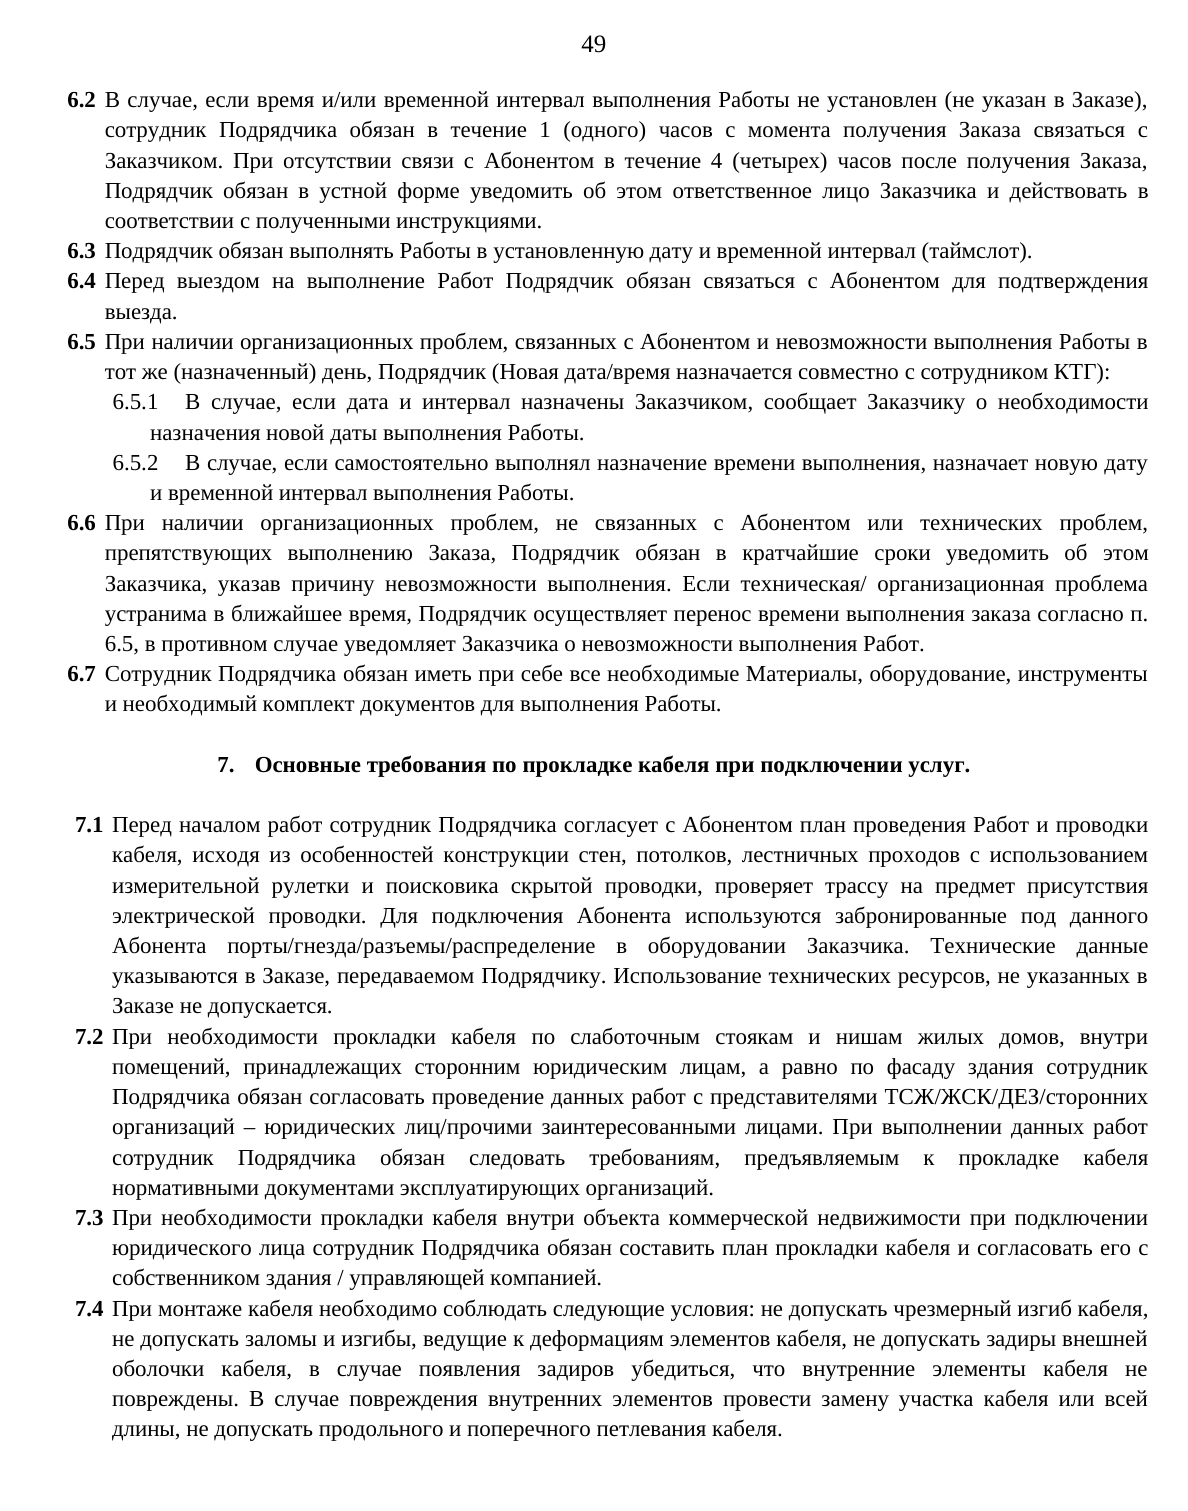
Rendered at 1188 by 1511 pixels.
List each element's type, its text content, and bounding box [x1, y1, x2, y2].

list В случае, если самостоятельно выполнял назначение времени выполнения, назначает новую дату и временной интервал выполнения Работы. [112, 449, 1150, 505]
list Подрядчик обязан выполнять Работы в установленную дату и временной интервал (таймслот). [67, 237, 1150, 264]
list При необходимости прокладки кабеля внутри объекта коммерческой недвижимости при подключении юридического лица сотрудник Подрядчика обязан составить план прокладки кабеля и согласовать его с собственником здания / управляющей компанией. [75, 1204, 1150, 1291]
list Перед выездом на выполнение Работ Подрядчик обязан связаться с Абонентом для подтверждения выезда. [67, 267, 1150, 324]
list Перед началом работ сотрудник Подрядчика согласует с Абонентом план проведения Работ и проводки кабеля, исходя из особенностей конструкции стен, потолков, лестничных проходов с использованием измерительной рулетки и поисковика скрытой проводки, проверяет трассу на предмет присутствия электрической проводки. Для подключения Абонента используются забронированные под данного Абонента порты/гнезда/разъемы/распределение в оборудовании Заказчика. Технические данные указываются в Заказе, передаваемом Подрядчику. Использование технических ресурсов, не указанных в Заказе не допускается. [75, 811, 1150, 1019]
list Основные требования по прокладке кабеля при подключении услуг. [37, 751, 1150, 777]
list При необходимости прокладки кабеля по слаботочным стоякам и нишам жилых домов, внутри помещений, принадлежащих сторонним юридическим лицам, а равно по фасаду здания сотрудник Подрядчика обязан согласовать проведение данных работ с представителями ТСЖ/ЖСК/ДЕЗ/сторонних организаций – юридических лиц/прочими заинтересованными лицами. При выполнении данных работ сотрудник Подрядчика обязан следовать требованиям, предъявляемым к прокладке кабеля нормативными документами эксплуатирующих организаций. [75, 1023, 1150, 1200]
list В случае, если время и/или временной интервал выполнения Работы не установлен (не указан в Заказе), сотрудник Подрядчика обязан в течение 1 (одного) часов с момента получения Заказа связаться с Заказчиком. При отсутствии связи с Абонентом в течение 4 (четырех) часов после получения Заказа, Подрядчик обязан в устной форме уведомить об этом ответственное лицо Заказчика и действовать в соответствии с полученными инструкциями. [67, 86, 1150, 233]
list При наличии организационных проблем, связанных с Абонентом и невозможности выполнения Работы в тот же (назначенный) день, Подрядчик (Новая дата/время назначается совместно с сотрудником КТГ): [67, 328, 1150, 384]
list В случае, если дата и интервал назначены Заказчиком, сообщает Заказчику о необходимости назначения новой даты выполнения Работы. [112, 388, 1150, 445]
list При наличии организационных проблем, не связанных с Абонентом или технических проблем, препятствующих выполнению Заказа, Подрядчик обязан в кратчайшие сроки уведомить об этом Заказчика, указав причину невозможности выполнения. Если техническая/ организационная проблема устранима в ближайшее время, Подрядчик осуществляет перенос времени выполнения заказа согласно п. 6.5, в противном случае уведомляет Заказчика о невозможности выполнения Работ. [67, 509, 1150, 656]
list Сотрудник Подрядчика обязан иметь при себе все необходимые Материалы, оборудование, инструменты и необходимый комплект документов для выполнения Работы. [67, 660, 1150, 717]
list При монтаже кабеля необходимо соблюдать следующие условия: не допускать чрезмерный изгиб кабеля, не допускать заломы и изгибы, ведущие к деформациям элементов кабеля, не допускать задиры внешней оболочки кабеля, в случае появления задиров убедиться, что внутренние элементы кабеля не повреждены. В случае повреждения внутренних элементов провести замену участка кабеля или всей длины, не допускать продольного и поперечного петлевания кабеля. [75, 1294, 1150, 1442]
